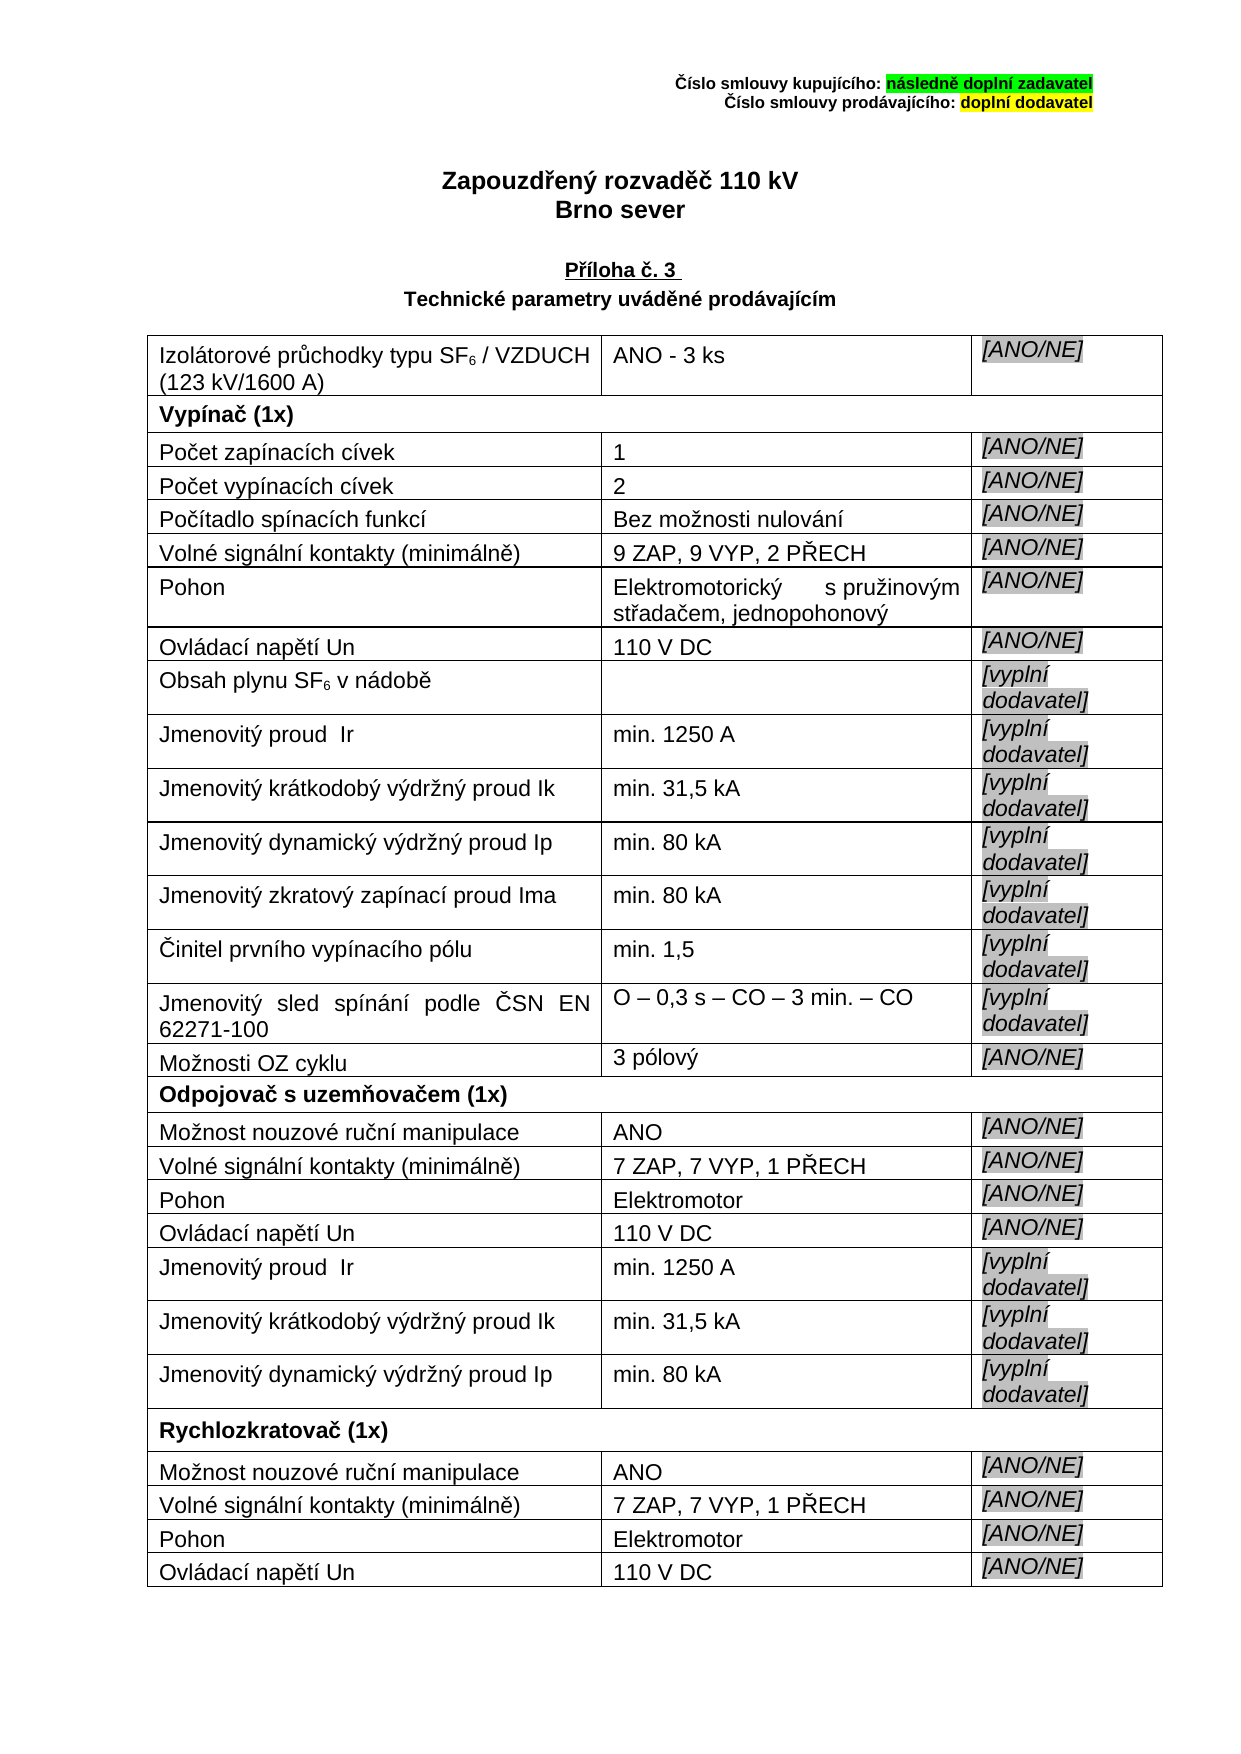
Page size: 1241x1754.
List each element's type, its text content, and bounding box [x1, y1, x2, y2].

table_cell [ANO/NE] [972, 1044, 1162, 1076]
table_cell Ovládací napětí Un [148, 1553, 601, 1586]
table_cell Jmenovitý proud Ir [148, 715, 601, 768]
table_cell 9 ZAP, 9 VYP, 2 PŘECH [602, 534, 971, 566]
table_cell Počet vypínacích cívek [148, 467, 601, 499]
table_cell Činitel prvního vypínacího pólu [148, 930, 601, 983]
table_cell Volné signální kontakty (minimálně) [148, 534, 601, 566]
table_cell Izolátorové průchodky typu SF6 / VZDUCH (123 kV/1600 A) [148, 336, 601, 395]
table_cell [ANO/NE] [972, 534, 1162, 566]
table_cell Počítadlo spínacích funkcí [148, 500, 601, 533]
table_cell Pohon [148, 1520, 601, 1552]
table_cell [ANO/NE] [972, 1520, 1162, 1552]
table_cell Odpojovač s uzemňovačem (1x) [148, 1077, 1162, 1112]
table_cell Rychlozkratovač (1x) [148, 1409, 1162, 1451]
table_cell [ANO/NE] [972, 1486, 1162, 1518]
table_cell [vyplní dodavatel] [1048, 1355, 1162, 1408]
table_cell Jmenovitý proud Ir [148, 1248, 601, 1300]
table_cell Možnost nouzové ruční manipulace [148, 1452, 601, 1485]
table_cell 110 V DC [602, 1553, 971, 1586]
table_cell ANO [602, 1113, 971, 1146]
table_cell Jmenovitý dynamický výdržný proud Ip [148, 1355, 601, 1408]
table_cell Volné signální kontakty (minimálně) [148, 1486, 601, 1518]
table_cell Ovládací napětí Un [148, 628, 601, 660]
table_cell [ANO/NE] [972, 568, 1162, 626]
table_cell [ANO/NE] [972, 1553, 1162, 1586]
table_cell O – 0,3 s – CO – 3 min. – CO [602, 984, 971, 1043]
table_cell [vyplní dodavatel] [1048, 715, 1162, 768]
table_cell ANO - 3 ks [602, 336, 971, 395]
table_cell Možnosti OZ cyklu [148, 1044, 601, 1076]
table_cell Pohon [148, 1180, 601, 1213]
table_cell 110 V DC [602, 628, 971, 660]
table_cell ANO [602, 1452, 971, 1485]
table_cell 1 [602, 433, 971, 466]
table_cell [vyplní dodavatel] [1048, 1301, 1162, 1354]
table_cell Počet zapínacích cívek [148, 433, 601, 466]
table_cell [ANO/NE] [972, 1452, 1162, 1485]
table_cell [vyplní dodavatel] [1048, 769, 1162, 821]
table_cell Jmenovitý zkratový zapínací proud Ima [148, 876, 601, 929]
table_cell min. 1,5 [602, 930, 971, 983]
table_cell Jmenovitý sled spínání podle ČSN EN 62271-100 [148, 984, 601, 1043]
table_cell [vyplní dodavatel] [1048, 1248, 1162, 1300]
table_cell [602, 661, 971, 714]
table_cell [ANO/NE] [972, 1180, 1162, 1213]
table_cell Elektromotor [602, 1180, 971, 1213]
table_cell Obsah plynu SF6 v nádobě [148, 661, 601, 714]
table_cell Ovládací napětí Un [148, 1214, 601, 1247]
table_cell Volné signální kontakty (minimálně) [148, 1147, 601, 1179]
table_cell [vyplní dodavatel] [972, 984, 1162, 1043]
table_cell 7 ZAP, 7 VYP, 1 PŘECH [602, 1147, 971, 1179]
table_cell [ANO/NE] [972, 336, 1162, 395]
table_cell min. 1250 A [602, 715, 971, 768]
table_cell [ANO/NE] [972, 1214, 1162, 1247]
table_cell min. 80 kA [602, 1355, 971, 1408]
table_cell 3 pólový [602, 1044, 971, 1076]
table_cell Vypínač (1x) [148, 396, 1162, 432]
table_cell Pohon [148, 568, 601, 626]
table_cell [ANO/NE] [972, 628, 1162, 660]
table_cell [ANO/NE] [972, 500, 1162, 533]
table_cell min. 80 kA [602, 876, 971, 929]
table_cell min. 31,5 kA [602, 769, 971, 821]
table_cell Možnost nouzové ruční manipulace [148, 1113, 601, 1146]
table_cell [ANO/NE] [972, 1147, 1162, 1179]
table_cell min. 1250 A [602, 1248, 971, 1300]
table_cell [vyplní dodavatel] [972, 661, 1162, 714]
table_cell 7 ZAP, 7 VYP, 1 PŘECH [602, 1486, 971, 1518]
table_cell Elektromotor [602, 1520, 971, 1552]
table_cell [ANO/NE] [972, 467, 1162, 499]
table_cell [ANO/NE] [972, 1113, 1162, 1146]
table_cell min. 80 kA [602, 823, 971, 875]
table_cell Elektromotorický s pružinovým střadačem, jednopohonový [602, 568, 971, 626]
table_cell [vyplní dodavatel] [1048, 930, 1162, 983]
table_cell 2 [602, 467, 971, 499]
table_cell Jmenovitý dynamický výdržný proud Ip [148, 823, 601, 875]
table_cell Bez možnosti nulování [602, 500, 971, 533]
table_cell Jmenovitý krátkodobý výdržný proud Ik [148, 1301, 601, 1354]
table_cell [ANO/NE] [972, 433, 1162, 466]
table_cell [vyplní dodavatel] [1048, 823, 1162, 875]
table_cell Jmenovitý krátkodobý výdržný proud Ik [148, 769, 601, 821]
table_cell min. 31,5 kA [602, 1301, 971, 1354]
table_cell [vyplní dodavatel] [972, 876, 1162, 929]
table_cell 110 V DC [602, 1214, 971, 1247]
